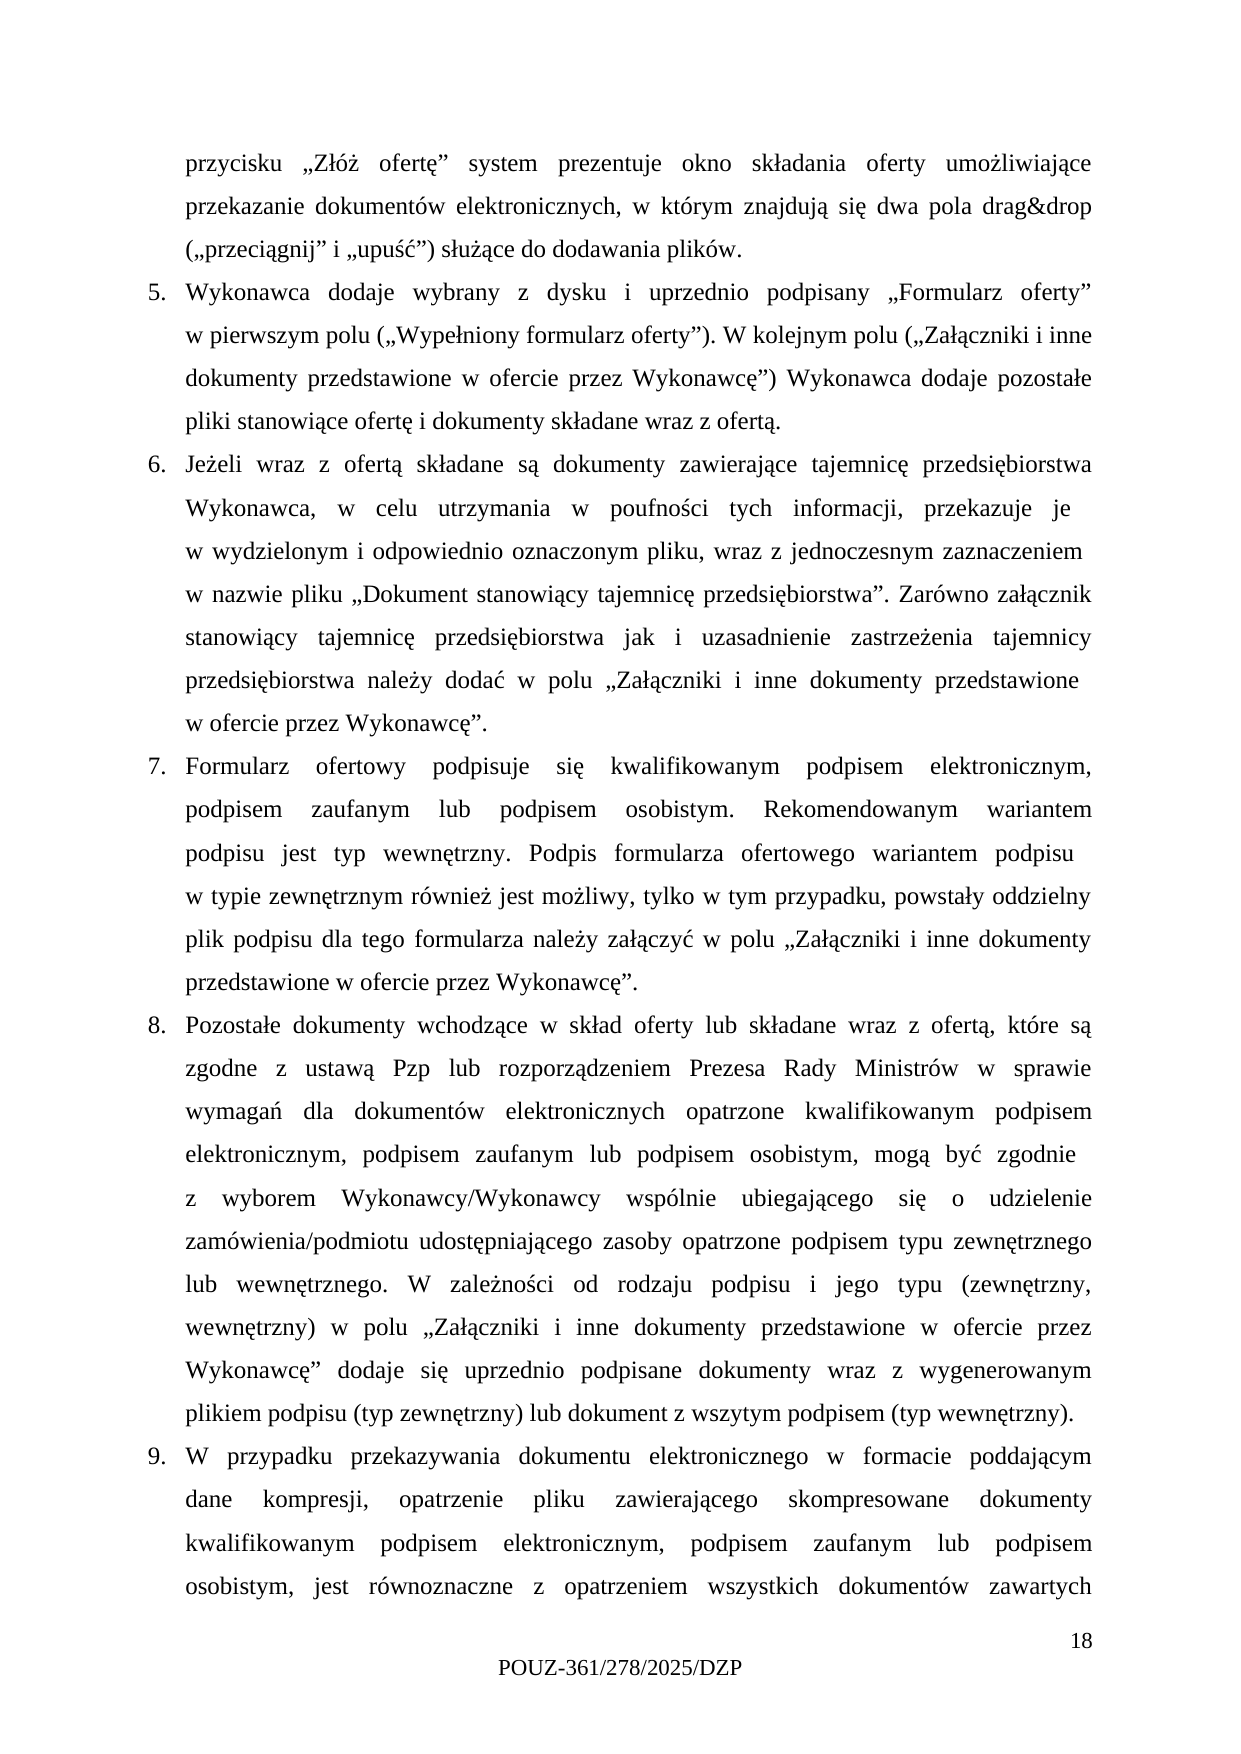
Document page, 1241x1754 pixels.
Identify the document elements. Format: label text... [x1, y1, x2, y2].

list Formularz ofertowy podpisuje się kwalifikowanym podpisem elektronicznym, podpisem zaufanym lub podpisem osobistym. Rekomendowanym wariantem podpisu jest typ wewnętrzny. Podpis formularza ofertowego wariantem podpisu w typie zewnętrznym również jest możliwy, tylko w tym przypadku, powstały oddzielny plik podpisu dla tego formularza należy załączyć w polu „Załączniki i inne dokumenty przedstawione w ofercie przez Wykonawcę”. [148, 751, 1093, 996]
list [148, 1441, 1093, 1599]
list Wykonawca dodaje wybrany z dysku i uprzednio podpisany „Formularz oferty” w pierwszym polu („Wypełniony formularz oferty”). W kolejnym polu („Załączniki i inne dokumenty przedstawione w ofercie przez Wykonawcę”) Wykonawca dodaje pozostałe pliki stanowiące ofertę i dokumenty składane wraz z ofertą. [148, 277, 1093, 435]
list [148, 148, 1093, 263]
list Jeżeli wraz z ofertą składane są dokumenty zawierające tajemnicę przedsiębiorstwa Wykonawca, w celu utrzymania w poufności tych informacji, przekazuje je w wydzielonym i odpowiednio oznaczonym pliku, wraz z jednoczesnym zaznaczeniem w nazwie pliku „Dokument stanowiący tajemnicę przedsiębiorstwa”. Zarówno załącznik stanowiący tajemnicę przedsiębiorstwa jak i uzasadnienie zastrzeżenia tajemnicy przedsiębiorstwa należy dodać w polu „Załączniki i inne dokumenty przedstawione w ofercie przez Wykonawcę”. [148, 449, 1093, 737]
list Pozostałe dokumenty wchodzące w skład oferty lub składane wraz z ofertą, które są zgodne z ustawą Pzp lub rozporządzeniem Prezesa Rady Ministrów w sprawie wymagań dla dokumentów elektronicznych opatrzone kwalifikowanym podpisem elektronicznym, podpisem zaufanym lub podpisem osobistym, mogą być zgodnie z wyborem Wykonawcy/Wykonawcy wspólnie ubiegającego się o udzielenie zamówienia/podmiotu udostępniającego zasoby opatrzone podpisem typu zewnętrznego lub wewnętrznego. W zależności od rodzaju podpisu i jego typu (zewnętrzny, wewnętrzny) w polu „Załączniki i inne dokumenty przedstawione w ofercie przez Wykonawcę” dodaje się uprzednio podpisane dokumenty wraz z wygenerowanym plikiem podpisu (typ zewnętrzny) lub dokument z wszytym podpisem (typ wewnętrzny). [148, 1010, 1093, 1427]
